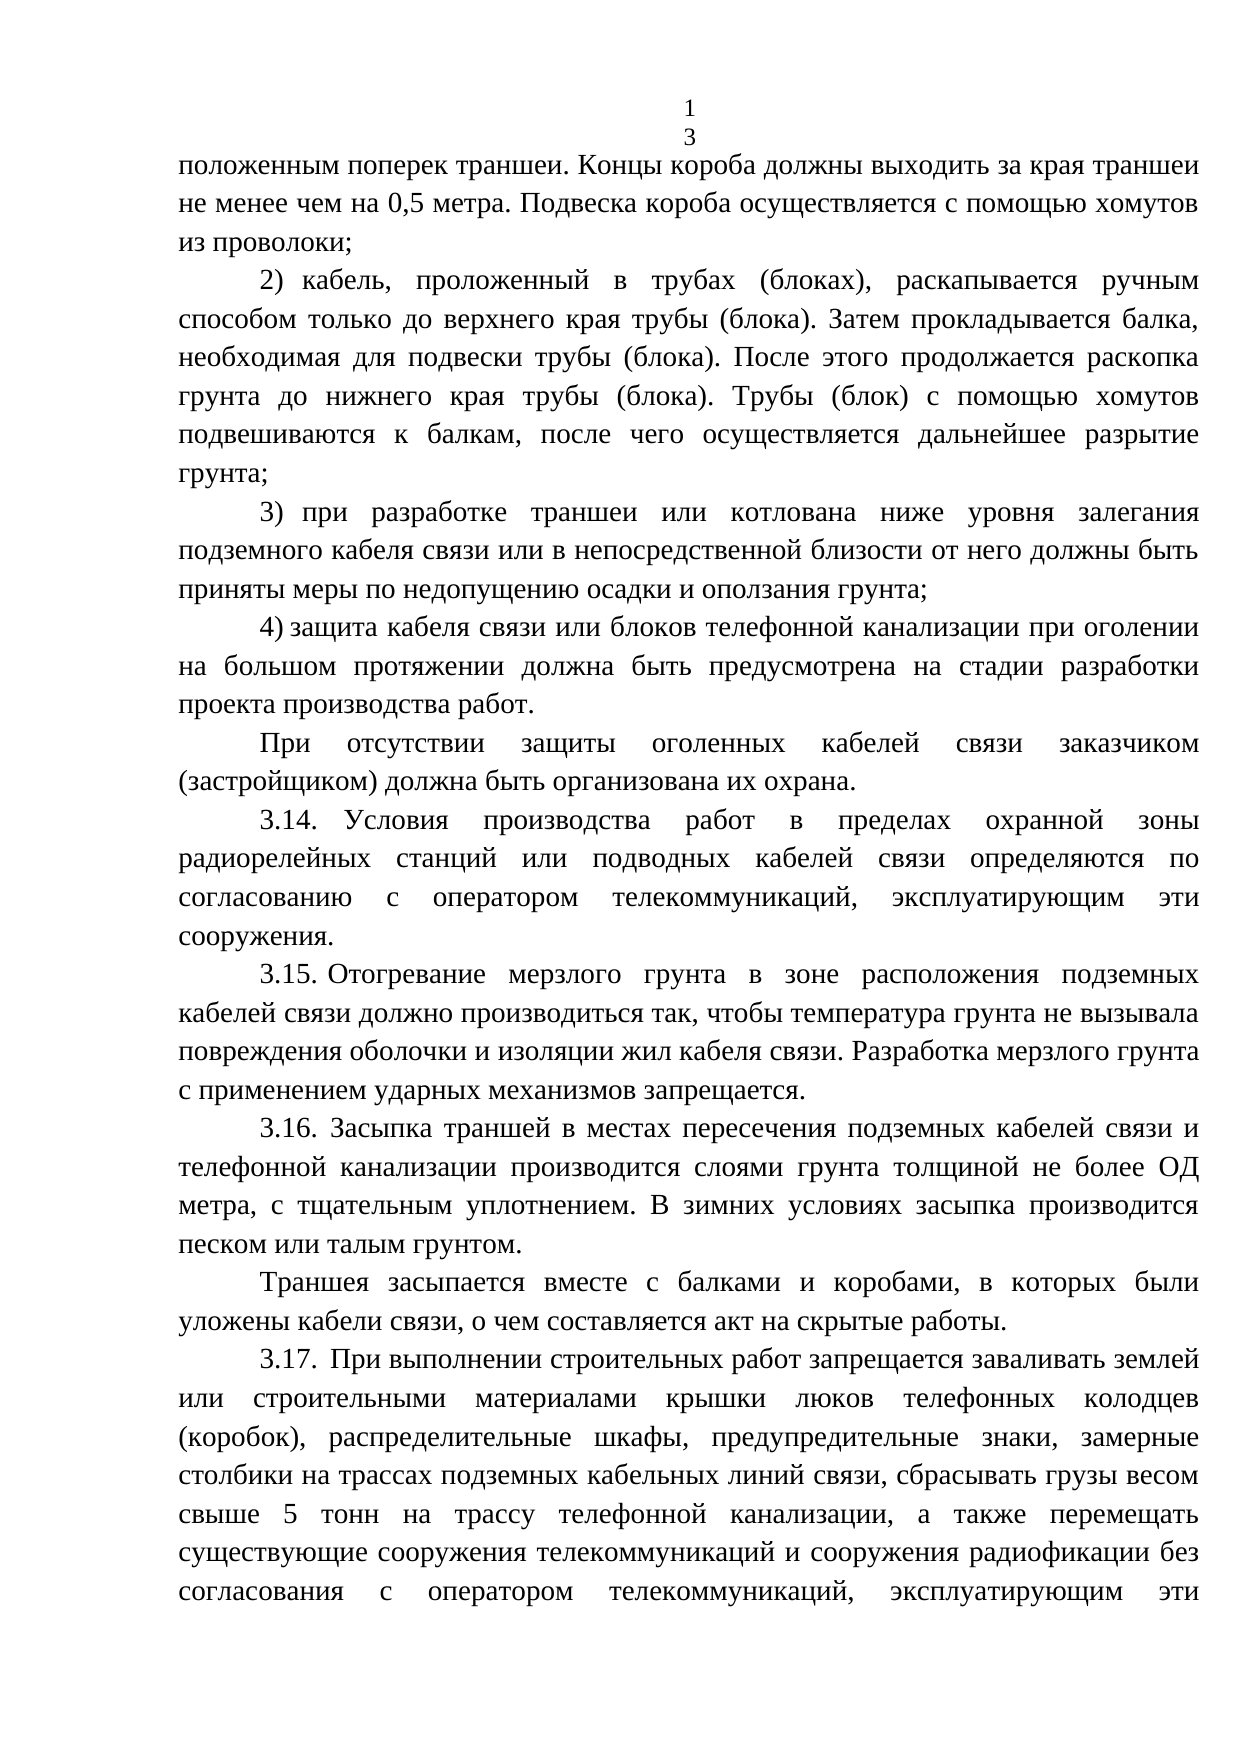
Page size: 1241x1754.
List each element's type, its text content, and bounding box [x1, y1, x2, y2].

list кабель, проложенный в трубах (блоках), раскапывается ручным способом только до верхнего края трубы (блока). Затем прокладывается балка, необходимая для подвески трубы (блока). После этого продолжается раскопка грунта до нижнего края трубы (блока). Трубы (блок) с помощью хомутов подвешиваются к балкам, после чего осуществляется дальнейшее разрытие грунта; [178, 262, 1200, 489]
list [178, 147, 1200, 257]
text Траншея засыпается вместе с балками и коробами, в которых были уложены кабели связи, о чем составляется акт на скрытые работы. [178, 1264, 1200, 1337]
list при разработке траншеи или котлована ниже уровня залегания подземного кабеля связи или в непосредственной близости от него должны быть приняты меры по недопущению осадки и оползания грунта; [178, 494, 1200, 604]
list защита кабеля связи или блоков телефонной канализации при оголении на большом протяжении должна быть предусмотрена на стадии разработки проекта производства работ. [178, 609, 1200, 720]
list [178, 1342, 1200, 1606]
text При отсутствии защиты оголенных кабелей связи заказчиком (застройщиком) должна быть организована их охрана. [178, 725, 1200, 797]
list Отогревание мерзлого грунта в зоне расположения подземных кабелей связи должно производиться так, чтобы температура грунта не вызывала повреждения оболочки и изоляции жил кабеля связи. Разработка мерзлого грунта с применением ударных механизмов запрещается. [178, 956, 1200, 1105]
list Условия производства работ в пределах охранной зоны радиорелейных станций или подводных кабелей связи определяются по согласованию с оператором телекоммуникаций, эксплуатирующим эти сооружения. [178, 802, 1200, 951]
list Засыпка траншей в местах пересечения подземных кабелей связи и телефонной канализации производится слоями грунта толщиной не более ОД метра, с тщательным уплотнением. В зимних условиях засыпка производится песком или талым грунтом. [178, 1110, 1200, 1259]
